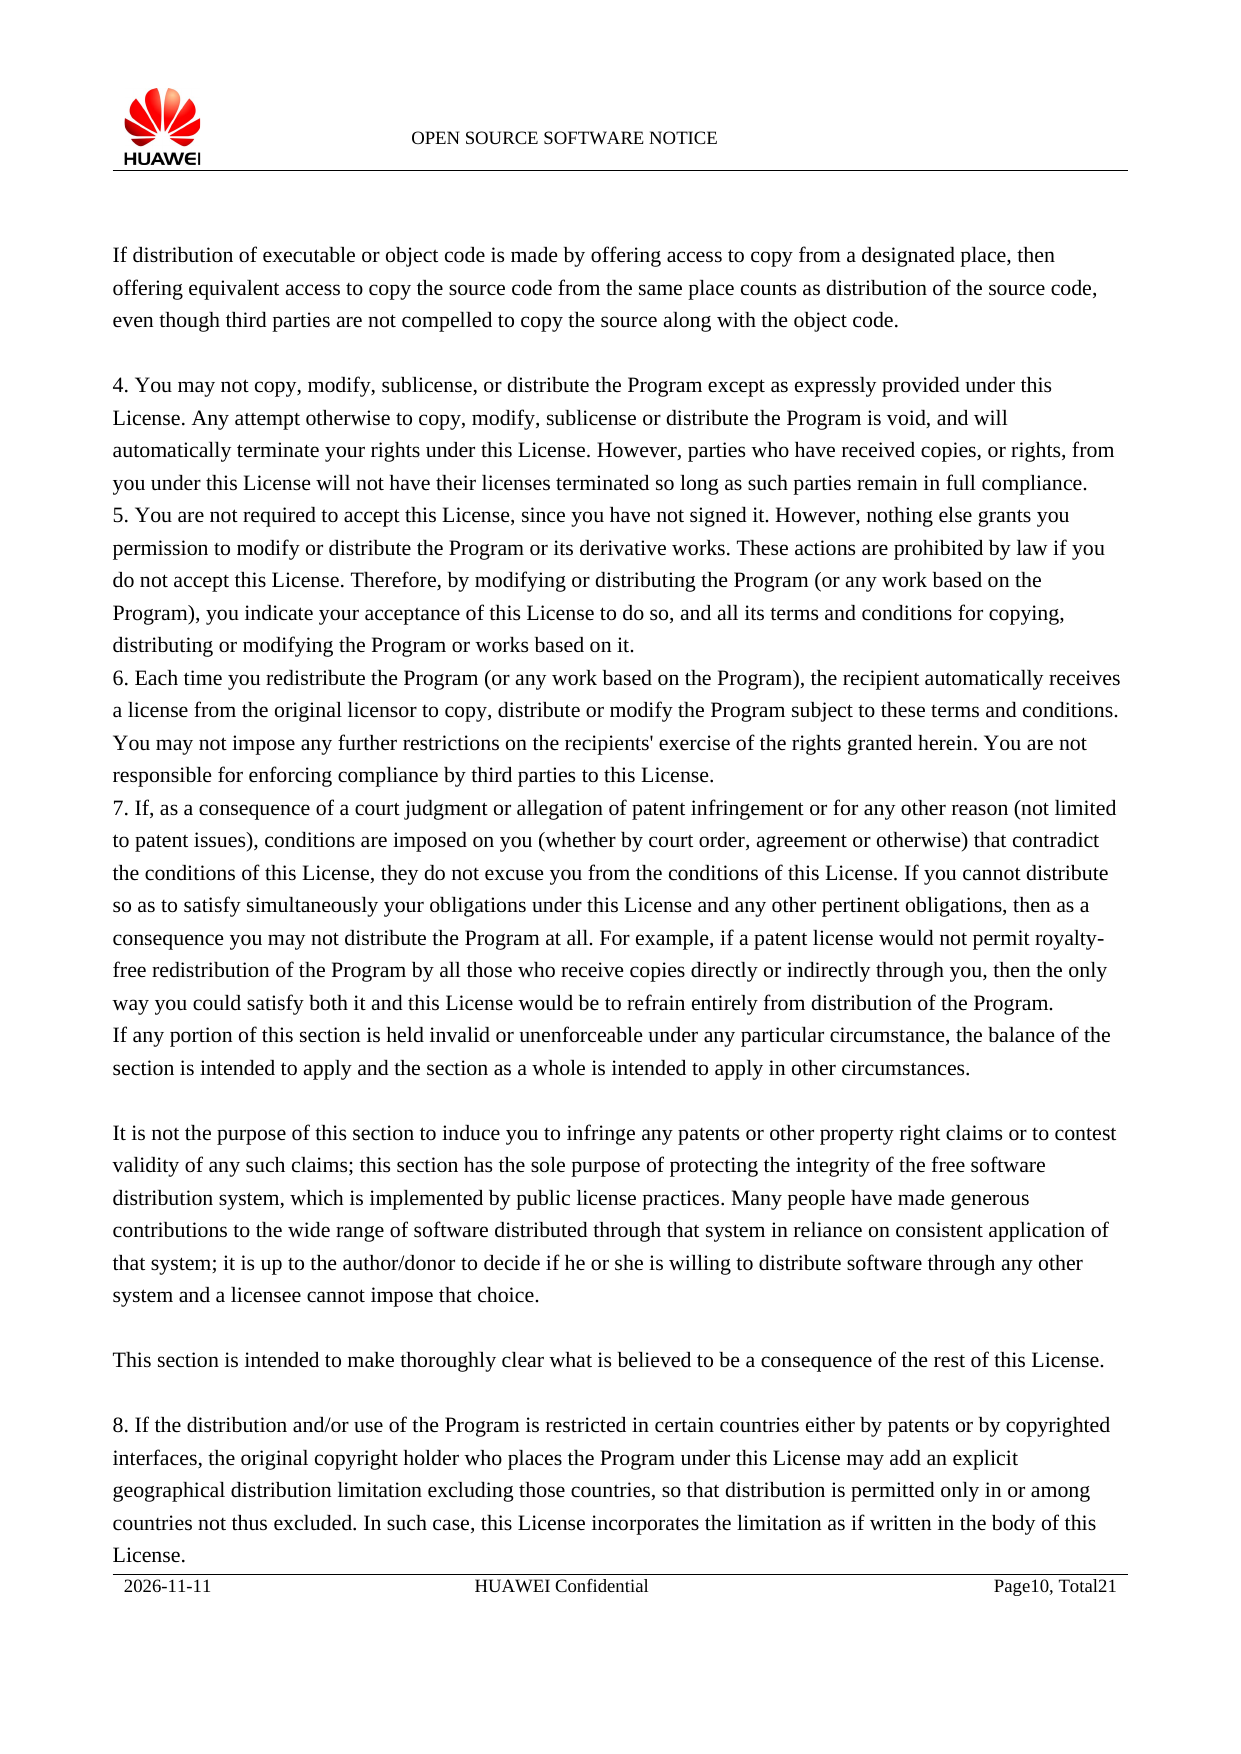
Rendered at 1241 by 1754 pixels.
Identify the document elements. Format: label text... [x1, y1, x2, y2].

picture [124, 88, 201, 165]
